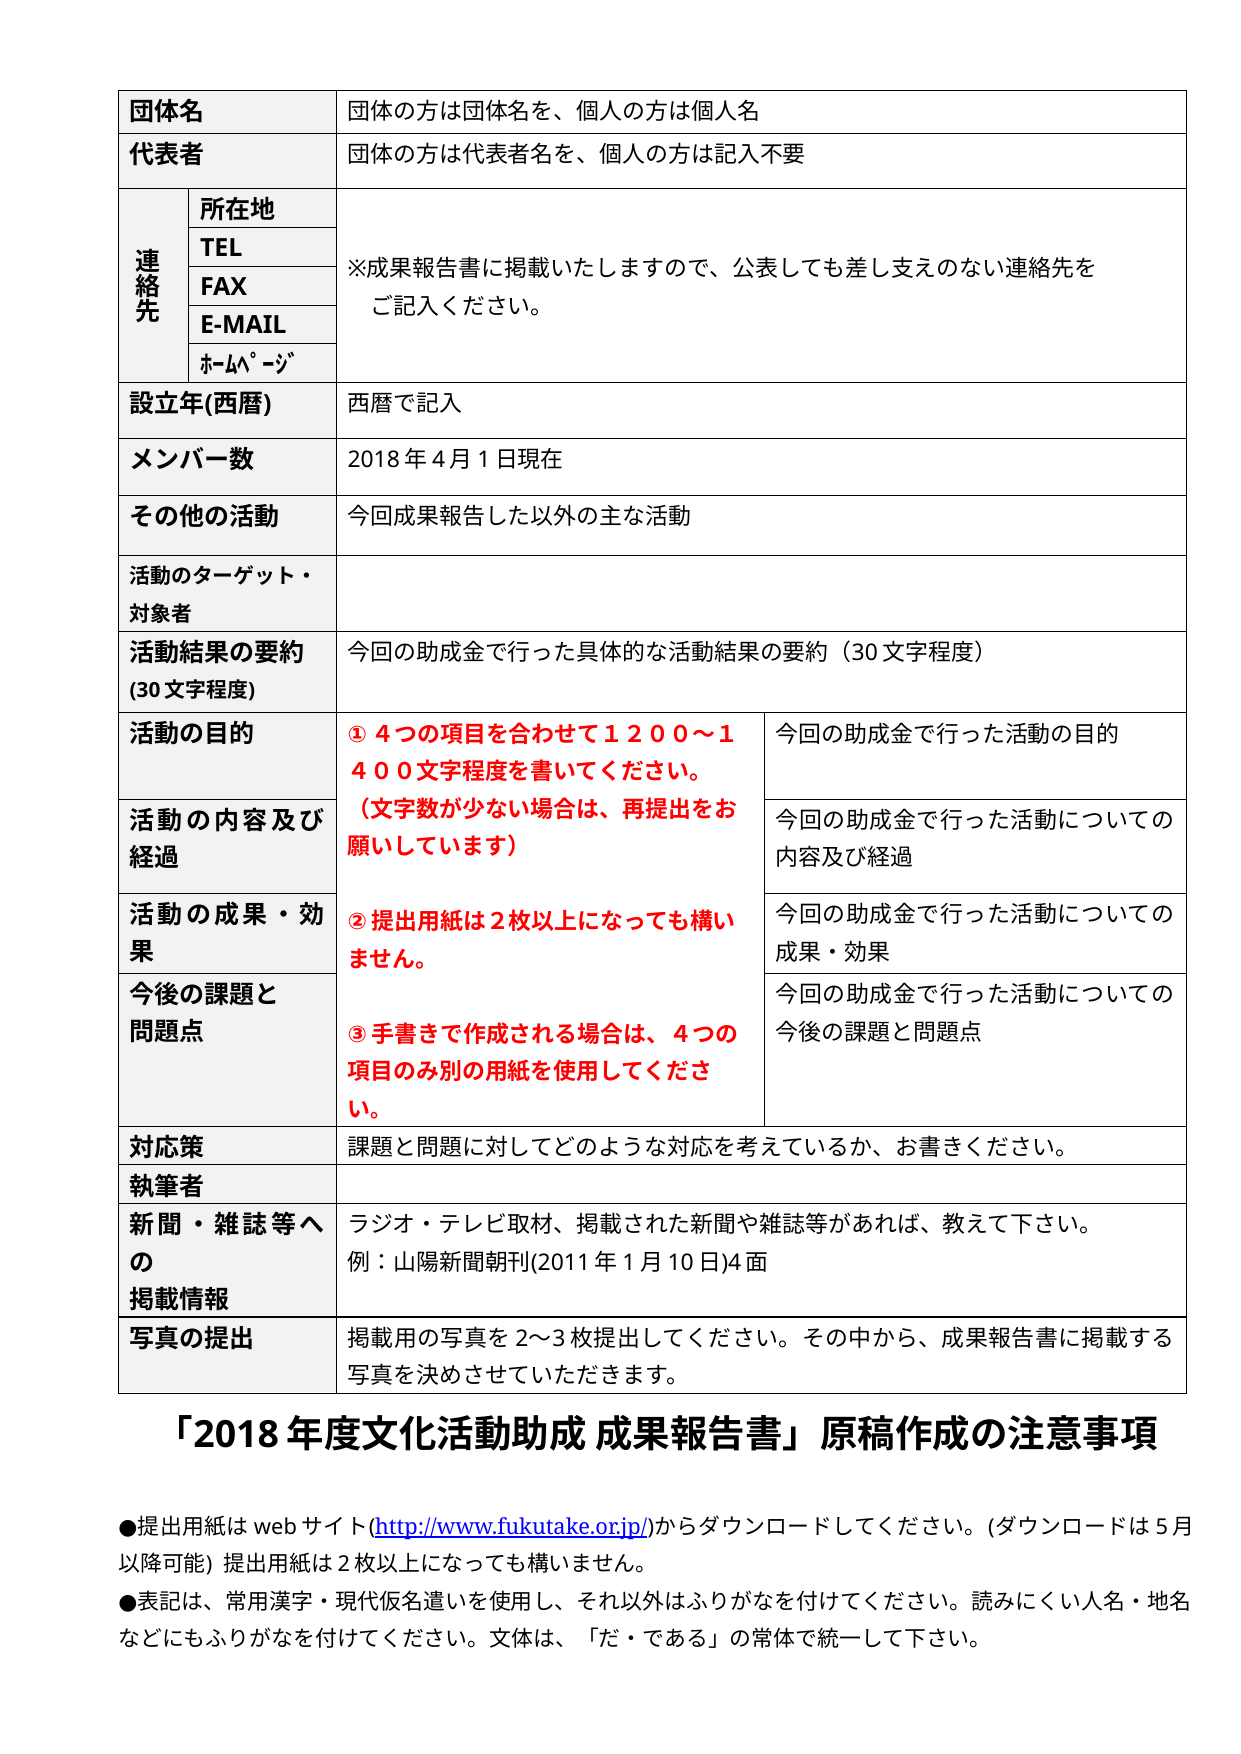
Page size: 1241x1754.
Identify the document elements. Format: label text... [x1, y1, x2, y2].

table_header 団体名 [119, 91, 336, 133]
table_cell [337, 556, 1186, 631]
table_cell 活動の成果・効果 [119, 894, 336, 973]
table_cell 今回成果報告した以外の主な活動 [337, 496, 1186, 555]
table_cell 掲載用の写真を2～3枚提出してください。その中から、成果報告書に掲載する写真を決めさせていただきます。 [337, 1318, 1186, 1392]
table_cell 代表者 [119, 134, 336, 188]
table_cell 団体の方は代表者名を、個人の方は記入不要 [337, 134, 1186, 188]
table_cell 今後の課題と 問題点 [119, 974, 336, 1126]
table_cell 今回の助成金で行った具体的な活動結果の要約（30文字程度） [337, 632, 1186, 712]
table_cell 設立年(西暦) [119, 383, 336, 438]
table_cell 所在地 [189, 189, 336, 227]
table_cell ラジオ・テレビ取材、掲載された新聞や雑誌等があれば、教えて下さい。 例：山陽新聞朝刊(2011年1月10日)4面 [337, 1204, 1186, 1316]
table_cell 活動結果の要約 (30文字程度) [119, 632, 336, 712]
table_cell メンバー数 [119, 439, 336, 494]
table_header 団体の方は団体名を、個人の方は個人名 [337, 91, 1186, 133]
table_cell 西暦で記入 [337, 383, 1186, 438]
table_cell ①４つの項目を合わせて１２００～１４００文字程度を書いてください。（文字数が少ない場合は、再提出をお願いしています） ②提出用紙は２枚以上になっても構いません。 ③手書きで作成される場合は、４つの項目のみ別の用紙を使用してください。 [337, 713, 764, 1126]
table_cell ※成果報告書に掲載いたしますので、公表しても差し支えのない連絡先を ご記入ください。 [337, 189, 1186, 382]
table_cell 新聞・雑誌等への 掲載情報 [119, 1204, 336, 1316]
table_cell 活動のターゲット・ 対象者 [119, 556, 336, 631]
table_cell 写真の提出 [119, 1318, 336, 1392]
table_cell 2018年4月1日現在 [337, 439, 1186, 494]
table_cell その他の活動 [119, 496, 336, 555]
table_cell 執筆者 [119, 1165, 336, 1203]
table_cell 課題と問題に対してどのような対応を考えているか、お書きください。 [337, 1127, 1186, 1164]
text ●表記は、常用漢字・現代仮名遣いを使用し、それ以外はふりがなを付けてください。読みにくい人名・地名などにもふりがなを付けてください。文体は、「だ・である」の常体で統一して下さい。 [118, 1581, 1195, 1656]
table_cell 今回の助成金で行った活動についての今後の課題と問題点 [765, 974, 1186, 1126]
table_cell 活動の内容及び経過 [119, 800, 336, 893]
table_cell 今回の助成金で行った活動についての内容及び経過 [765, 800, 1186, 893]
table_cell [337, 1165, 1186, 1203]
table_cell E-MAIL [189, 306, 336, 343]
table_cell 連絡先 [119, 189, 188, 382]
text 「2018年度文化活動助成 成果報告書」原稿作成の注意事項 [148, 1394, 1165, 1468]
table_cell 今回の助成金で行った活動についての成果・効果 [765, 894, 1186, 973]
table_cell TEL [189, 228, 336, 266]
text ●提出用紙はwebサイト(http://www.fukutake.or.jp/)からダウンロードしてください。(ダウンロードは5月以降可能) 提出用紙は2枚以上になっても構いません。 [118, 1506, 1195, 1581]
table_cell 今回の助成金で行った活動の目的 [765, 713, 1186, 799]
table_cell 対応策 [119, 1127, 336, 1164]
table_cell ﾎｰﾑﾍﾟｰｼﾞ [189, 344, 336, 382]
table_cell FAX [189, 267, 336, 304]
table_cell 活動の目的 [119, 713, 336, 799]
